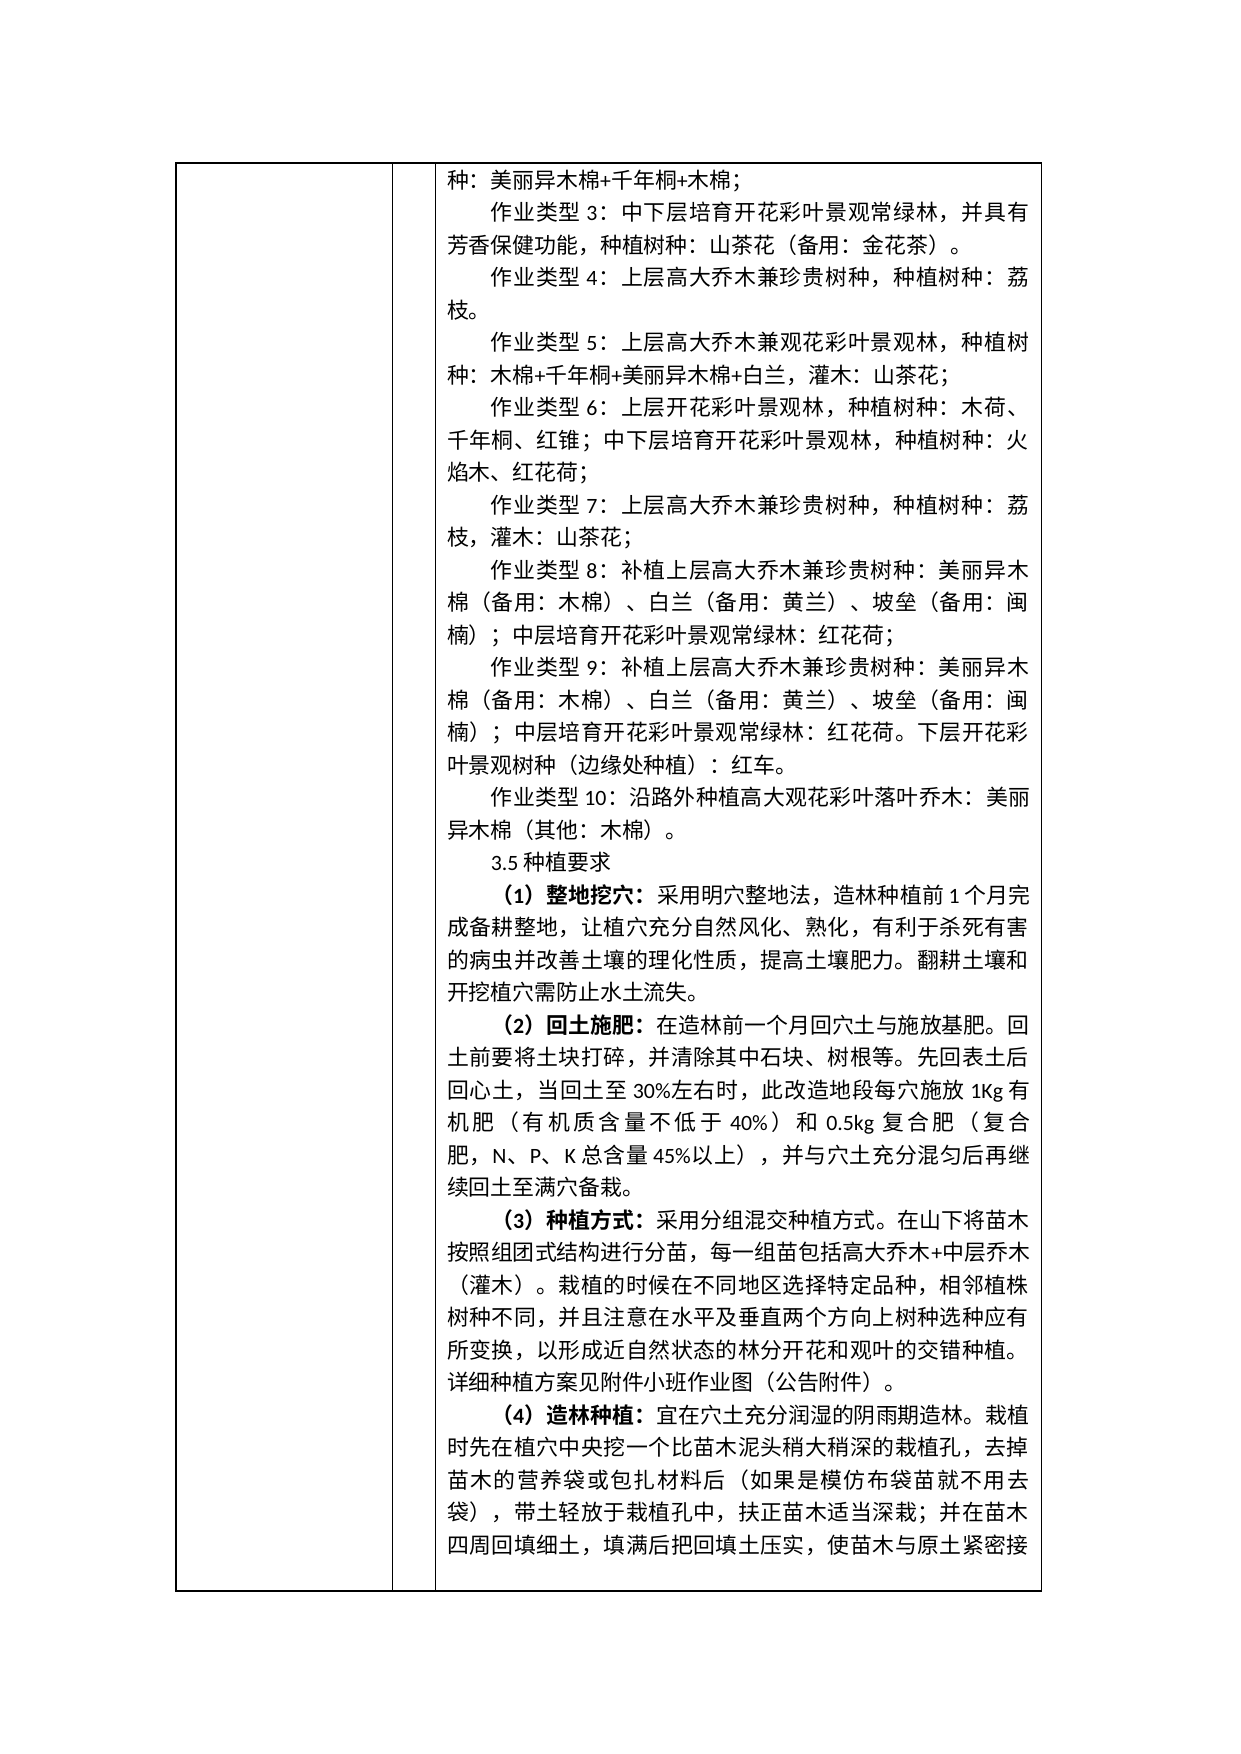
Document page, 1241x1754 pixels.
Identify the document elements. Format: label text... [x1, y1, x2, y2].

table_cell [177, 164, 392, 1590]
table_cell 1 [393, 164, 435, 1590]
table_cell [436, 164, 1041, 1590]
